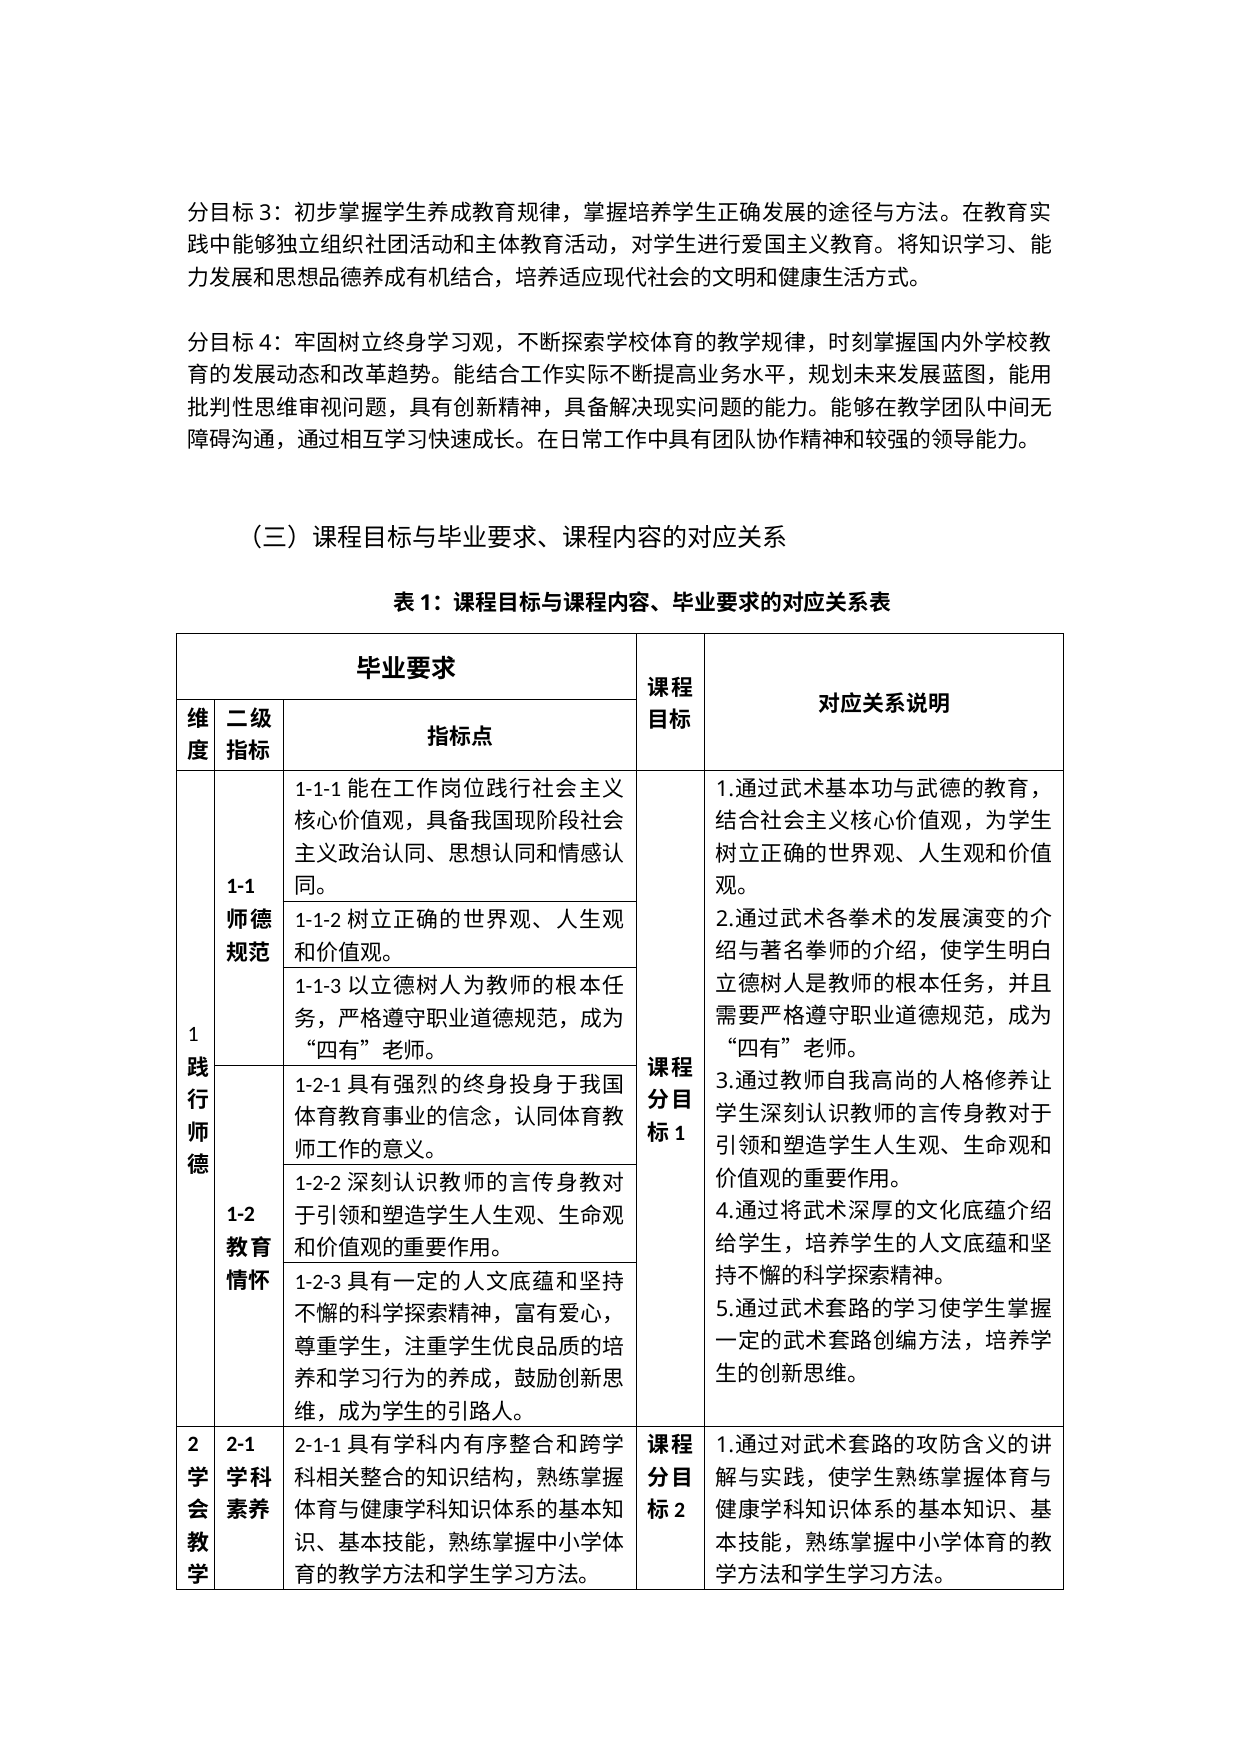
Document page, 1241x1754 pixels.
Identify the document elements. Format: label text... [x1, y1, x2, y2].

table_cell 二级指标 [215, 700, 283, 769]
table_cell 1-2-2深刻认识教师的言传身教对于引领和塑造学生人生观、生命观和价值观的重要作用。 [284, 1165, 636, 1262]
table_cell 1践行师德 [177, 771, 214, 1426]
table_cell 指标点 [284, 700, 636, 769]
table_cell 1-2教育情怀 [215, 1066, 283, 1426]
table_cell 2-1学科素养 [215, 1427, 283, 1589]
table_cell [705, 1427, 1063, 1589]
text 分目标4：牢固树立终身学习观，不断探索学校体育的教学规律，时刻掌握国内外学校教育的发展动态和改革趋势。能结合工作实际不断提高业务水平，规划未来发展蓝图，能用批判性思维审视问题，具有创新精神，具备解决现实问题的能力。能够在教学团队中间无障碍沟通，通过相互学习快速成长。在日常工作中具有团队协作精神和较强的领导能力。 [187, 324, 1053, 454]
table_cell 1-1-1能在工作岗位践行社会主义核心价值观，具备我国现阶段社会主义政治认同、思想认同和情感认同。 [284, 771, 636, 901]
table_cell 2学会教学 [177, 1427, 214, 1589]
table_cell 2-1-1具有学科内有序整合和跨学科相关整合的知识结构，熟练掌握体育与健康学科知识体系的基本知识、基本技能，熟练掌握中小学体育的教学方法和学生学习方法。 [284, 1427, 636, 1589]
table_header 课程目标 [637, 634, 704, 769]
table_cell 1-2-1具有强烈的终身投身于我国体育教育事业的信念，认同体育教师工作的意义。 [284, 1066, 636, 1164]
text （三）课程目标与毕业要求、课程内容的对应关系 [187, 503, 1053, 568]
text 分目标3：初步掌握学生养成教育规律，掌握培养学生正确发展的途径与方法。在教育实践中能够独立组织社团活动和主体教育活动，对学生进行爱国主义教育。将知识学习、能力发展和思想品德养成有机结合，培养适应现代社会的文明和健康生活方式。 [187, 194, 1053, 292]
table_cell 1-2-3具有一定的人文底蕴和坚持不懈的科学探索精神，富有爱心，尊重学生，注重学生优良品质的培养和学习行为的养成，鼓励创新思维，成为学生的引路人。 [284, 1263, 636, 1426]
table_cell 课程分目标2 [637, 1427, 704, 1589]
text 表1：课程目标与课程内容、毕业要求的对应关系表 [187, 584, 1053, 617]
table_cell 维 度 [177, 700, 214, 769]
table_header 毕业要求 [177, 634, 636, 699]
table_cell 1.通过武术基本功与武德的教育，结合社会主义核心价值观，为学生树立正确的世界观、人生观和价值观。 2.通过武术各拳术的发展演变的介绍与著名拳师的介绍，使学生明白立德树人是教师的根本任务，并且需要严格遵守职业道德规范，成为“四有”老师。 3.通过教师自我高尚的人格修养让学生深刻认识教师的言传身教对于引领和塑造学生人生观、生命观和价值观的重要作用。 4.通过将武术深厚的文化底蕴介绍给学生，培养学生的人文底蕴和坚持不懈的科学探索精神。 5.通过武术套路的学习使学生掌握一定的武术套路创编方法，培养学生的创新思维。 [705, 771, 1063, 1426]
table_cell 1-1-2树立正确的世界观、人生观和价值观。 [284, 902, 636, 967]
table_cell 课程分目标1 [637, 771, 704, 1426]
table_header 对应关系说明 [705, 634, 1063, 769]
table_cell 1-1师德规范 [215, 771, 283, 1065]
table_cell 1-1-3以立德树人为教师的根本任务，严格遵守职业道德规范，成为“四有”老师。 [284, 968, 636, 1065]
